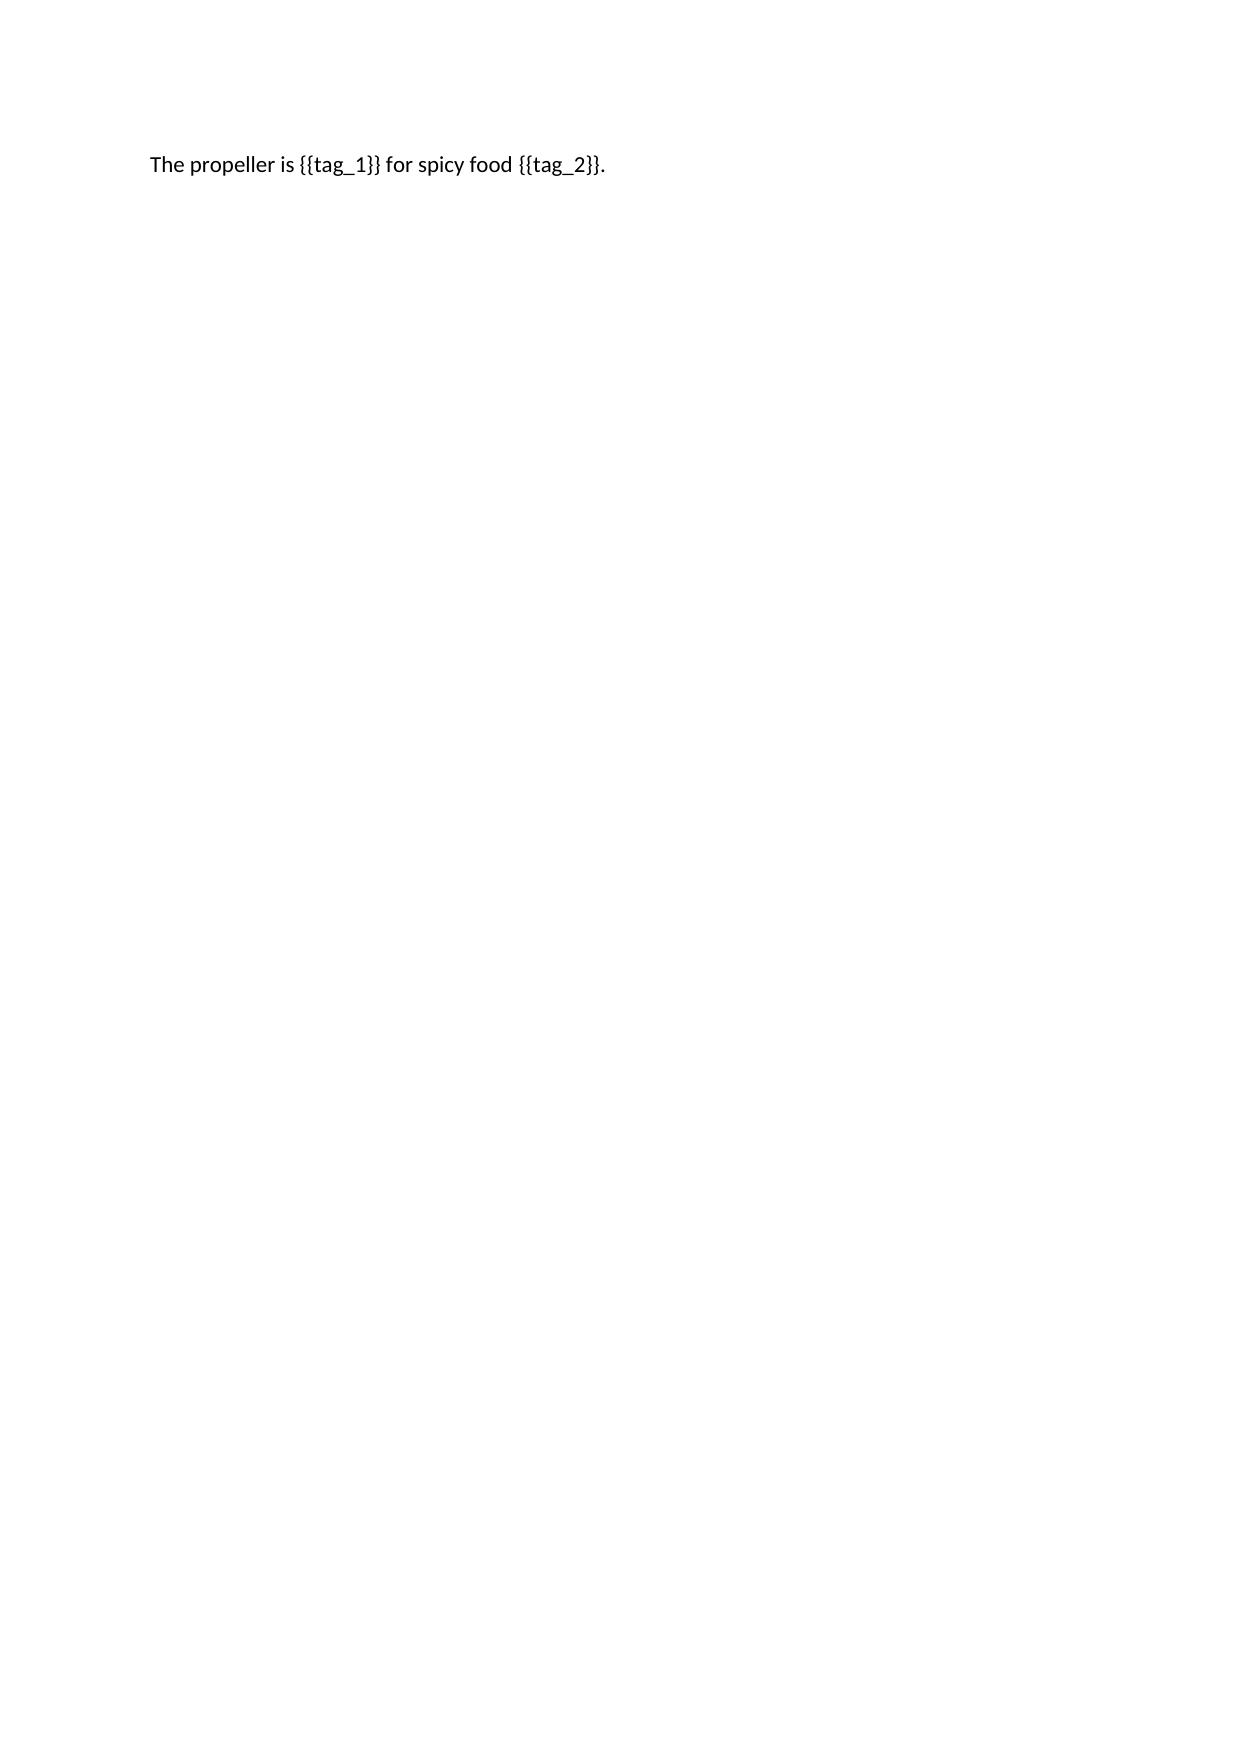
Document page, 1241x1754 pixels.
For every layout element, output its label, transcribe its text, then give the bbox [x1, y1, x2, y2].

text The propeller is {{tag_1}} for spicy food {{tag_2}}. [150, 150, 1090, 178]
